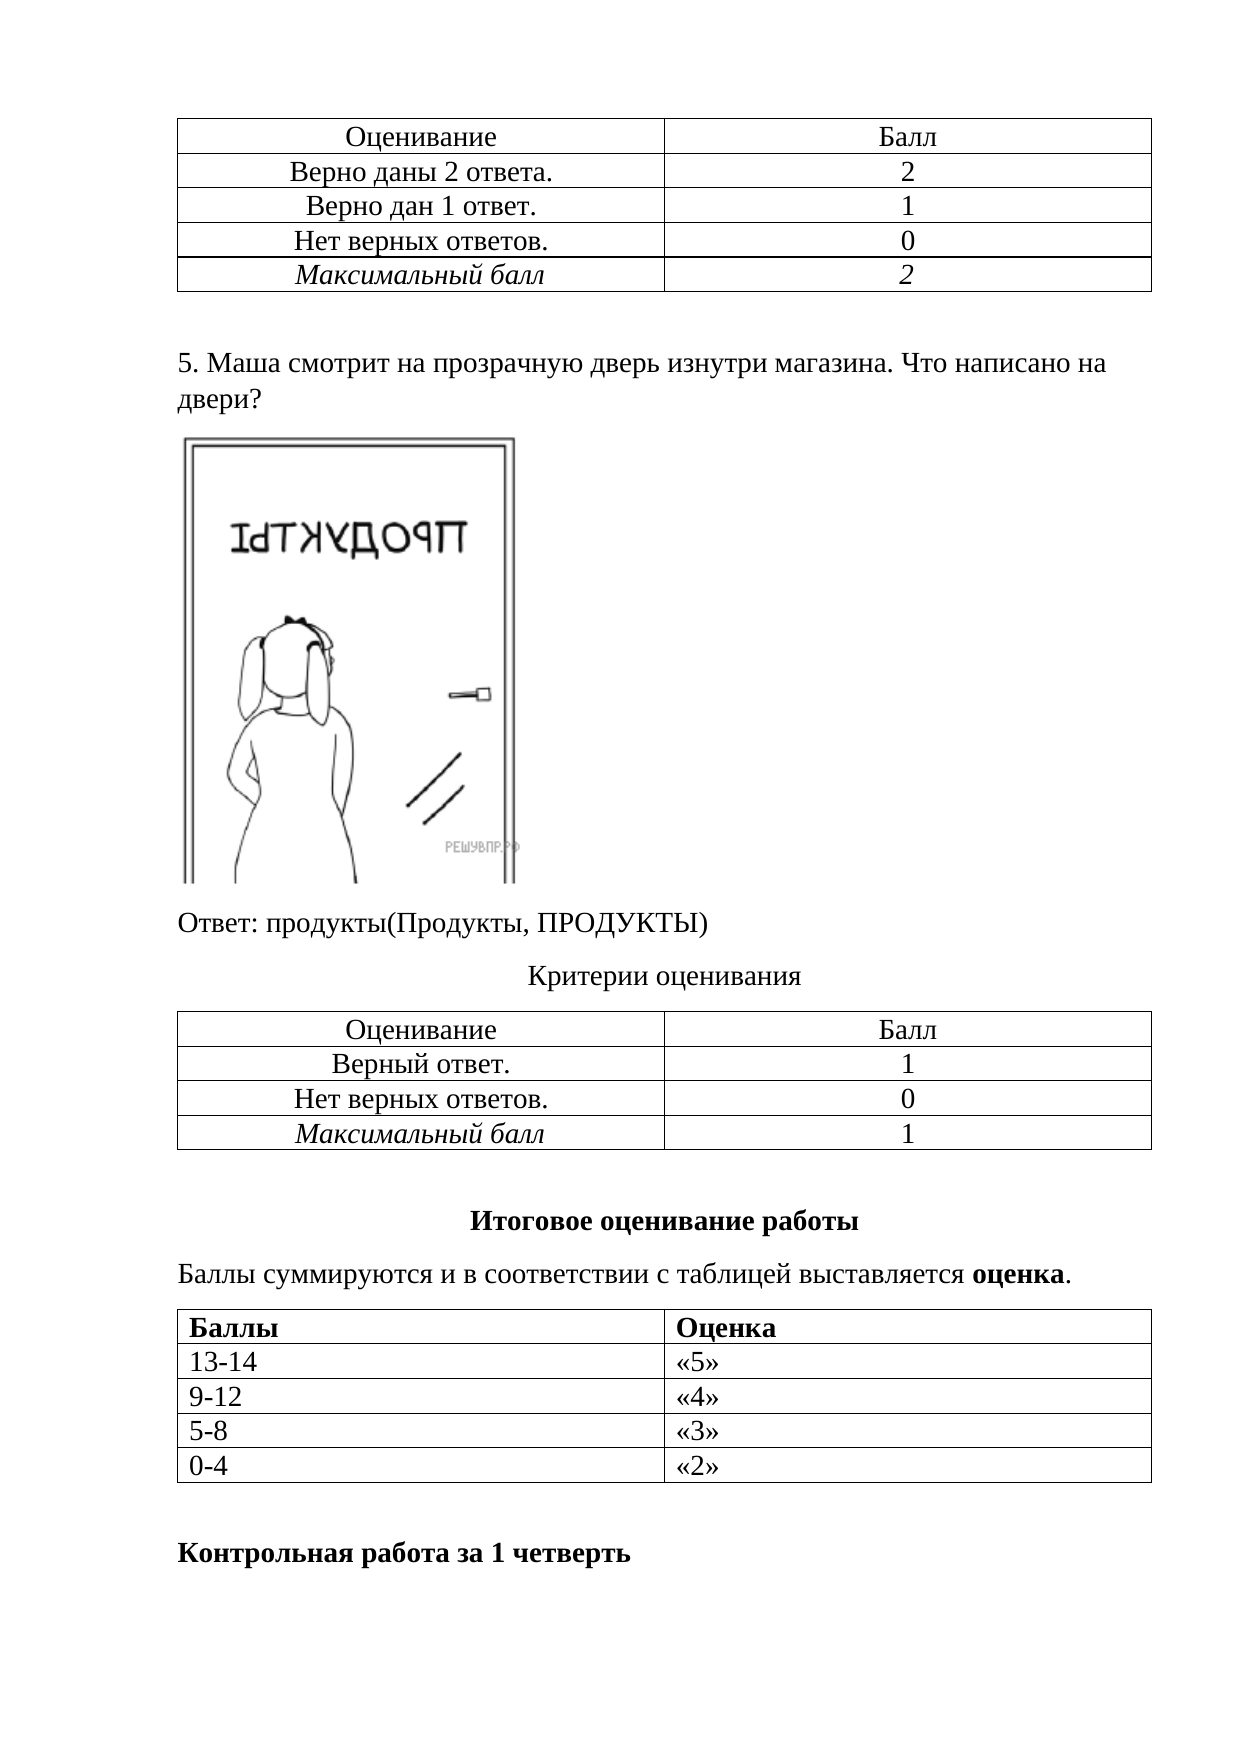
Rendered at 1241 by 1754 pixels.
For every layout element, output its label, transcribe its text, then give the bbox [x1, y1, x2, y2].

table_cell 1 [665, 188, 1151, 222]
table_cell 2 [665, 258, 1151, 291]
text Критерии оценивания [177, 958, 1152, 992]
table_header Баллы [178, 1310, 664, 1343]
table_cell 1 [665, 1047, 1151, 1080]
table_header Оценка [665, 1310, 1151, 1343]
table_cell 0-4 [178, 1448, 664, 1482]
table_cell «3» [665, 1414, 1151, 1447]
table_header Балл [665, 119, 1151, 153]
table_cell «5» [665, 1344, 1151, 1378]
table_cell Нет верных ответов. [178, 1081, 664, 1115]
table_cell Нет верных ответов. [178, 223, 664, 256]
text Итоговое оценивание работы [177, 1203, 1152, 1237]
text Баллы суммируются и в соответствии с таблицей выставляется оценка. [177, 1256, 1152, 1289]
table_cell 5-8 [178, 1414, 664, 1447]
picture [177, 433, 523, 887]
table_cell 2 [665, 154, 1151, 187]
table_cell Верно дан 1 ответ. [178, 188, 664, 222]
text 5. Маша смотрит на прозрачную дверь изнутри магазина. Что написано на двери? [177, 345, 1152, 414]
table_cell 0 [665, 223, 1151, 256]
table_header Балл [665, 1012, 1151, 1046]
table_cell «2» [665, 1448, 1151, 1482]
table_cell «4» [665, 1379, 1151, 1412]
table_cell 13-14 [178, 1344, 664, 1378]
table_cell 0 [665, 1081, 1151, 1115]
table_cell Максимальный балл [178, 258, 664, 291]
text Ответ: продукты(Продукты, ПРОДУКТЫ) [177, 905, 1152, 939]
table_header Оценивание [178, 1012, 664, 1046]
text Контрольная работа за 1 четверть [177, 1536, 1152, 1569]
table_cell Максимальный балл [178, 1116, 664, 1149]
table_cell 9-12 [178, 1379, 664, 1412]
table_cell 1 [665, 1116, 1151, 1149]
table_cell Верно даны 2 ответа. [178, 154, 664, 187]
table_header Оценивание [178, 119, 664, 153]
table_cell Верный ответ. [178, 1047, 664, 1080]
